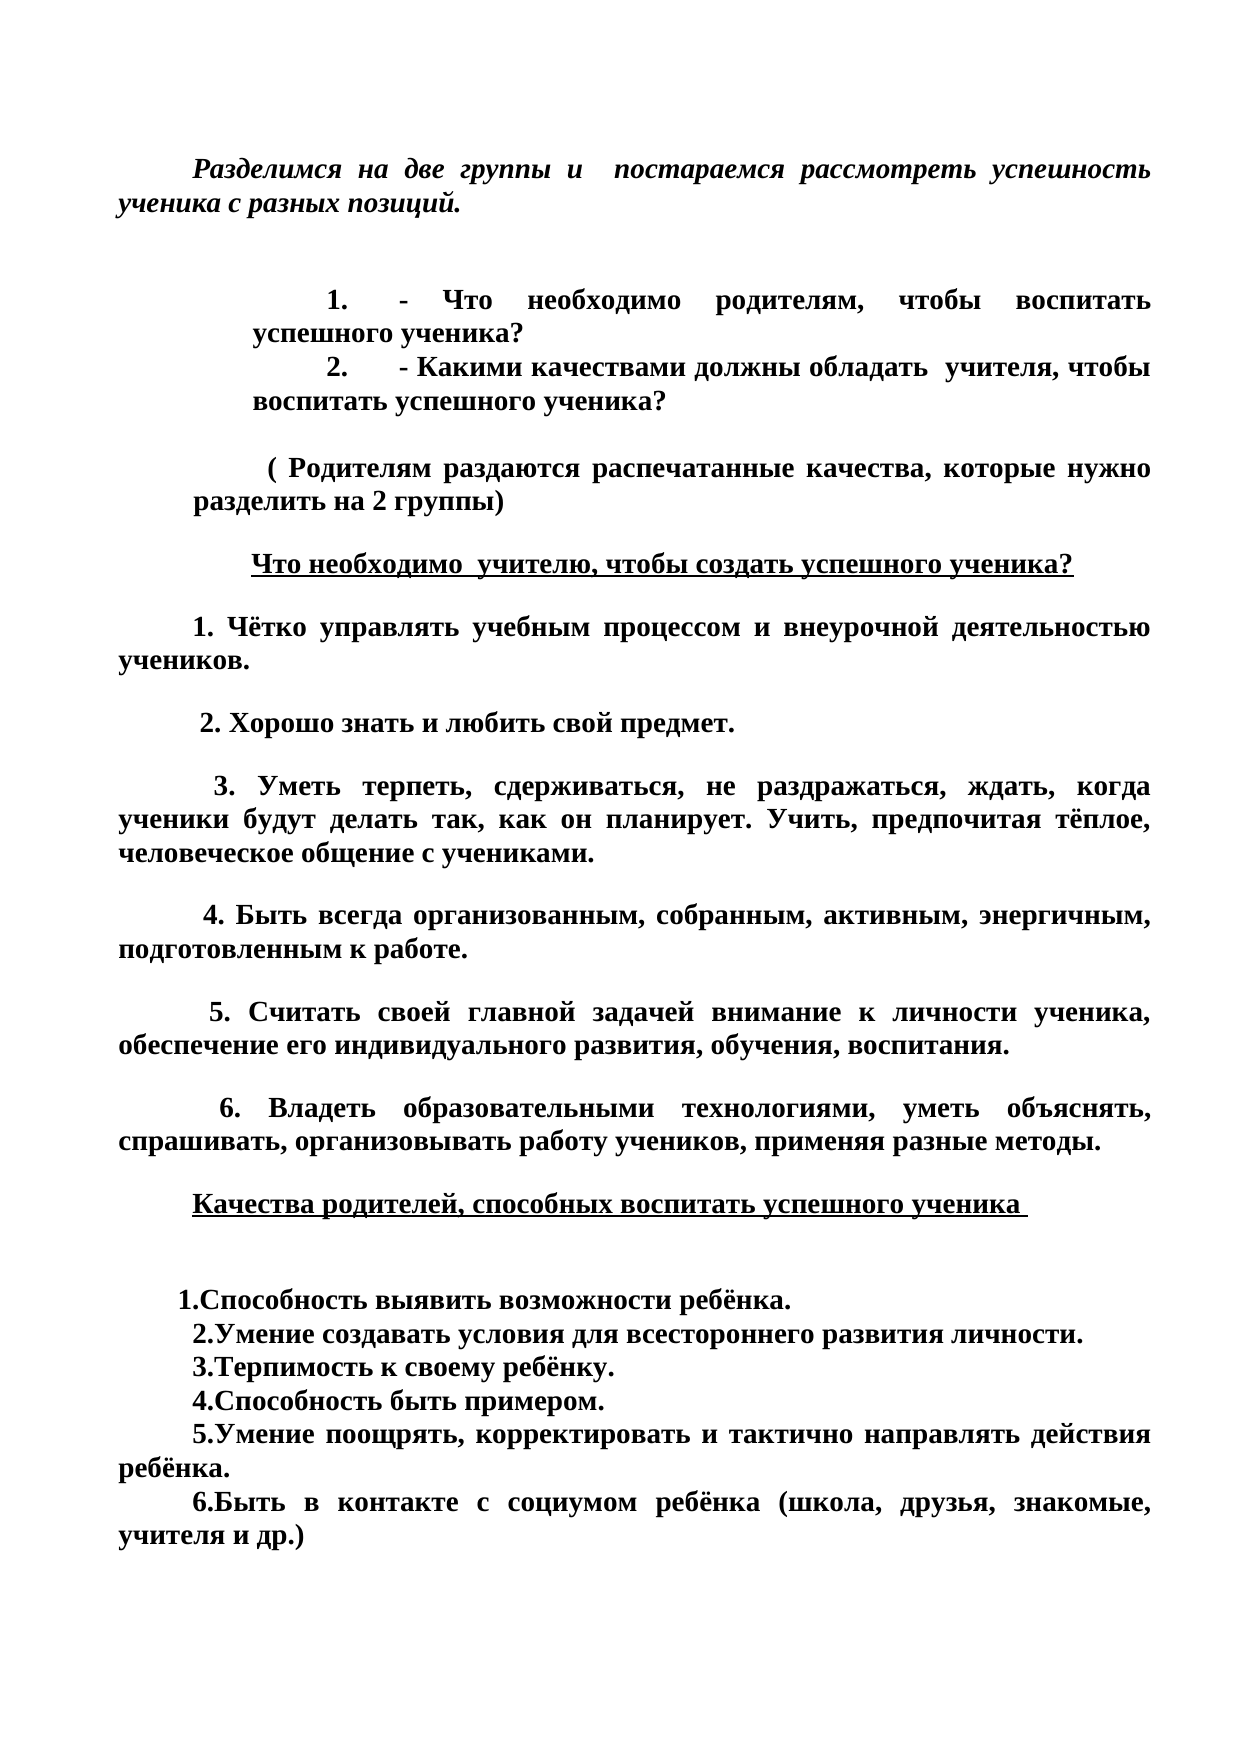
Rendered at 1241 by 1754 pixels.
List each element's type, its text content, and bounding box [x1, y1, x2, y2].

text 4.Способность быть примером. [118, 1383, 1152, 1417]
list - Какими качествами должны обладать учителя, чтобы воспитать успешного ученика? [252, 349, 1152, 416]
text 4. Быть всегда организованным, собранным, активным, энергичным, подготовленным к работе. [118, 897, 1152, 964]
text Качества родителей, способных воспитать успешного ученика [118, 1186, 1152, 1220]
list ( Родителям раздаются распечатанные качества, которые нужно разделить на 2 группы) [193, 450, 1152, 517]
text Что необходимо учителю, чтобы создать успешного ученика? [177, 546, 1152, 579]
text 1.Способность выявить возможности ребёнка. [177, 1282, 1152, 1316]
text 2.Умение создавать условия для всестороннего развития личности. [118, 1316, 1152, 1349]
text 6. Владеть образовательными технологиями, уметь объяснять, спрашивать, организовывать работу учеников, применяя разные методы. [118, 1090, 1152, 1157]
text 2. Хорошо знать и любить свой предмет. [118, 705, 1152, 738]
text 5. Считать своей главной задачей внимание к личности ученика, обеспечение его индивидуального развития, обучения, воспитания. [118, 994, 1152, 1061]
text 5.Умение поощрять, корректировать и тактично направлять действия ребёнка. [118, 1417, 1152, 1484]
text 1. Чётко управлять учебным процессом и внеурочной деятельностью учеников. [118, 609, 1152, 676]
list - Что необходимо родителям, чтобы воспитать успешного ученика? [252, 282, 1152, 349]
text 3. Уметь терпеть, сдерживаться, не раздражаться, ждать, когда ученики будут делать так, как он планирует. Учить, предпочитая тёплое, человеческое общение с учениками. [118, 768, 1152, 868]
text 6.Быть в контакте с социумом ребёнка (школа, друзья, знакомые, учителя и др.) [118, 1484, 1152, 1551]
text 3.Терпимость к своему ребёнку. [118, 1349, 1152, 1383]
text Разделимся на две группы и постараемся рассмотреть успешность ученика с разных позиций. [118, 152, 1152, 219]
